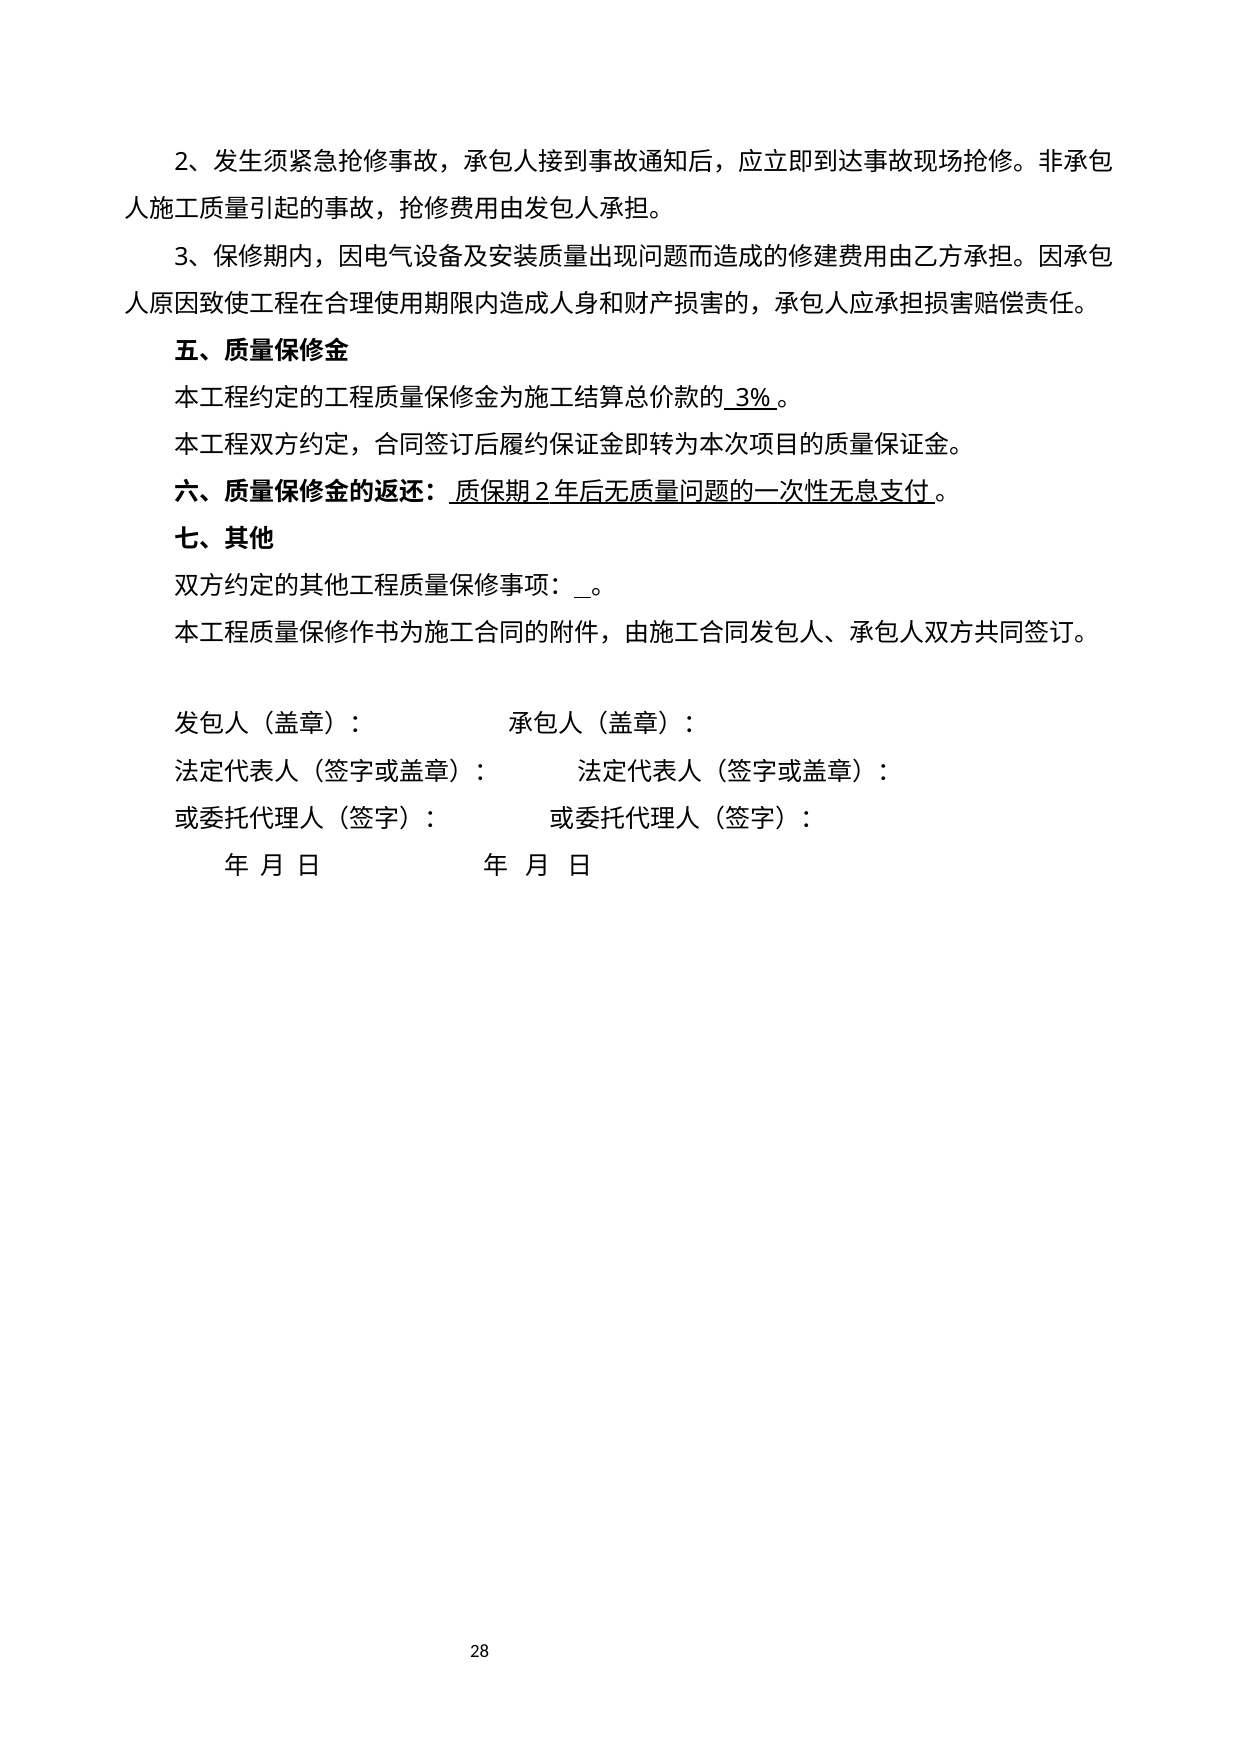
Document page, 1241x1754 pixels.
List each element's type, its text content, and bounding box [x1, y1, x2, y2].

text 法定代表人（签字或盖章）： 法定代表人（签字或盖章）： [124, 751, 1116, 787]
text 2、发生须紧急抢修事故，承包人接到事故通知后，应立即到达事故现场抢修。非承包人施工质量引起的事故，抢修费用由发包人承担。 [124, 142, 1116, 225]
text 年 月 日 年 月 日 [124, 845, 1116, 881]
text 七、其他 [124, 518, 1116, 555]
text 双方约定的其他工程质量保修事项： 。 [124, 566, 1116, 602]
text 本工程质量保修作书为施工合同的附件，由施工合同发包人、承包人双方共同签订。 [124, 613, 1116, 649]
text 发包人（盖章）： 承包人（盖章）： [124, 704, 1116, 740]
text 本工程约定的工程质量保修金为施工结算总价款的 3% 。 [124, 377, 1116, 413]
text 或委托代理人（签字）： 或委托代理人（签字）： [124, 798, 1116, 834]
text 六、质量保修金的返还： 质保期2年后无质量问题的一次性无息支付 。 [124, 471, 1116, 508]
text 本工程双方约定，合同签订后履约保证金即转为本次项目的质量保证金。 [124, 424, 1116, 461]
text 五、质量保修金 [124, 330, 1116, 366]
text 3、保修期内，因电气设备及安装质量出现问题而造成的修建费用由乙方承担。因承包人原因致使工程在合理使用期限内造成人身和财产损害的，承包人应承担损害赔偿责任。 [124, 236, 1116, 319]
